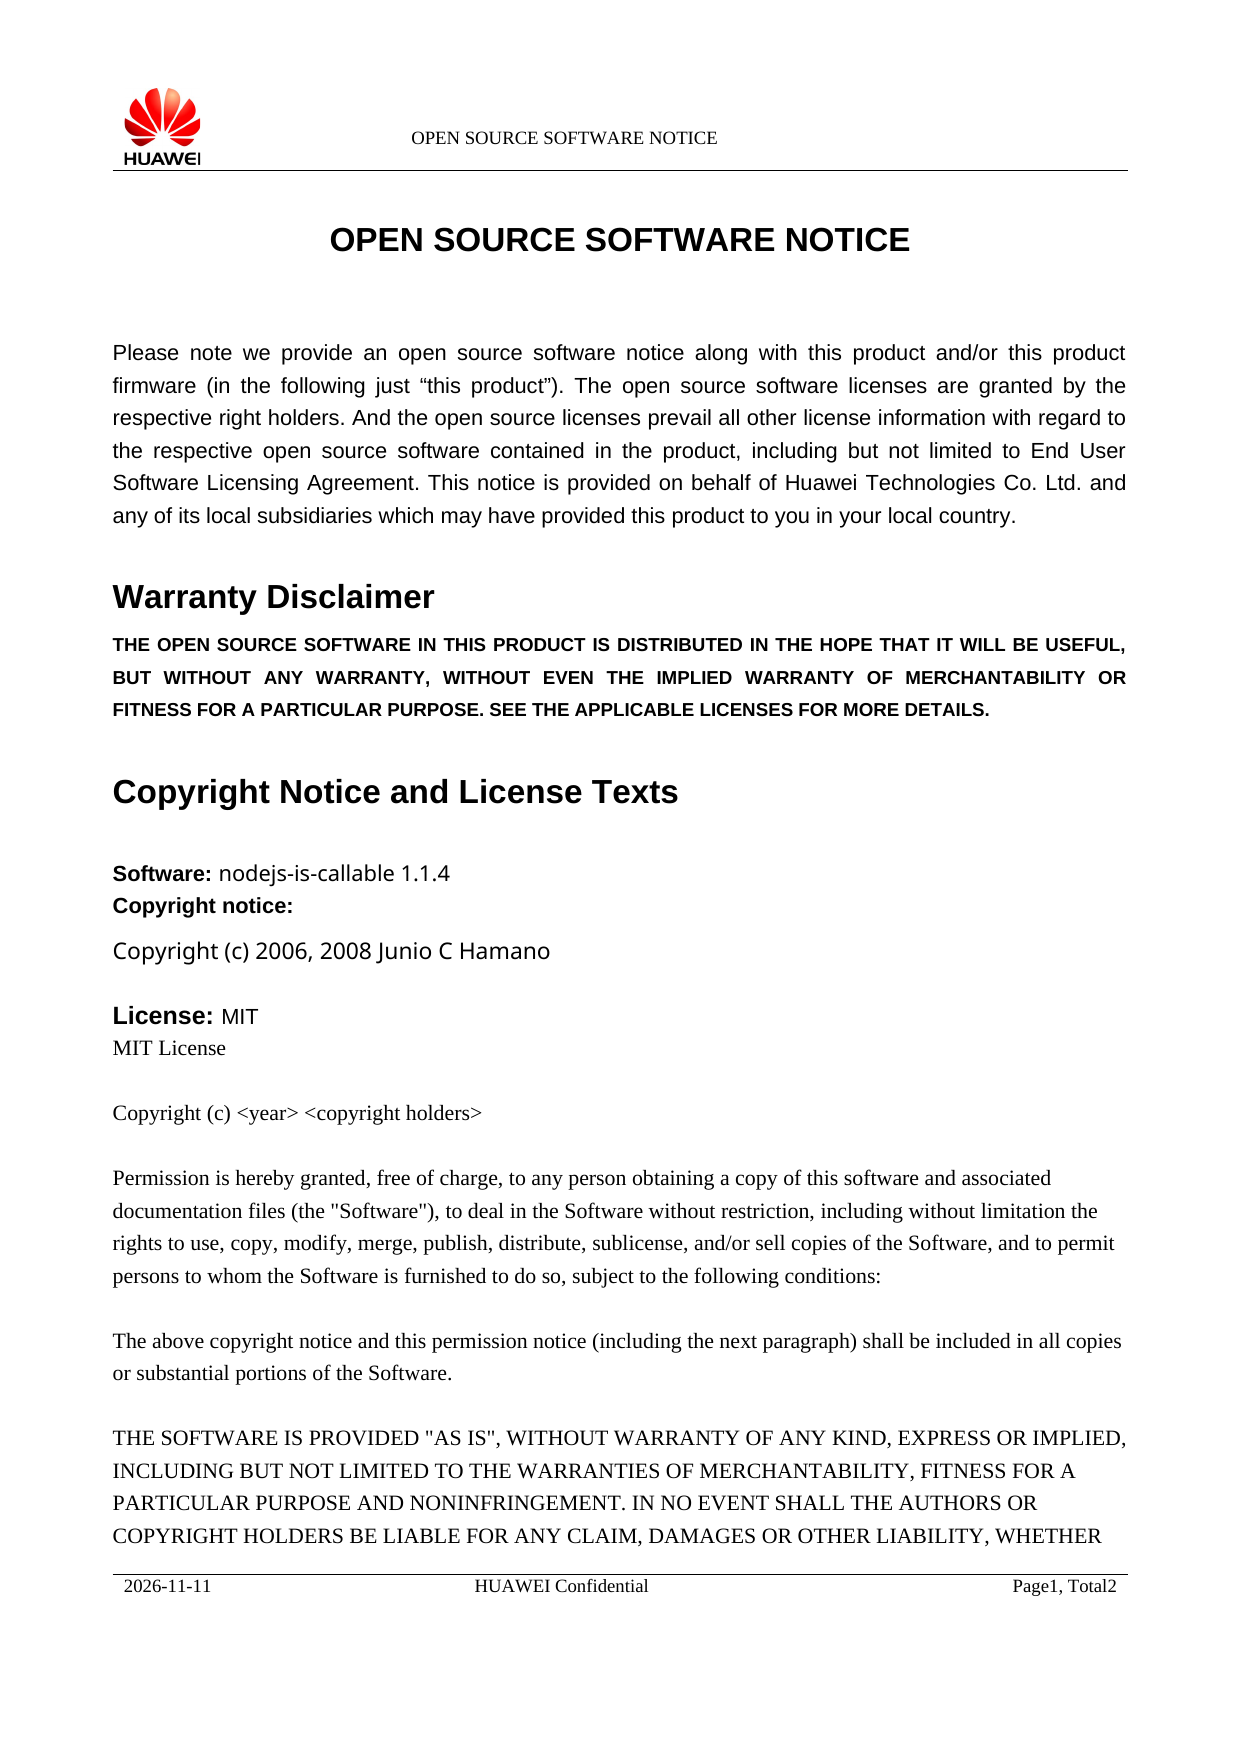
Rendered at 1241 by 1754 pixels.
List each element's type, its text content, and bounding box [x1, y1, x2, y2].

picture [124, 88, 201, 165]
text The open source software in this product is distributed in the hope that it will be useful, but WITHOUT ANY WARRANTY, without even the implied warranty of MERCHANTABILITY or FITNESS FOR A PARTICULAR PURPOSE. See the applicable licenses for more details. [112, 629, 1128, 726]
text Copyright Notice and License Texts [112, 759, 1128, 824]
text Warranty Disclaimer [112, 564, 1128, 629]
text License: MIT [112, 999, 1128, 1031]
title Software: nodejs-is-callable 1.1.4 [112, 856, 1128, 889]
text OPEN SOURCE SOFTWARE NOTICE [112, 206, 1128, 271]
text Copyright (c) 2006, 2008 Junio C Hamano [112, 934, 1128, 999]
text Please note we provide an open source software notice along with this product and/or this product firmware (in the following just “this product”). The open source software licenses are granted by the respective right holders. And the open source licenses prevail all other license information with regard to the respective open source software contained in the product, including but not limited to End User Software Licensing Agreement. This notice is provided on behalf of Huawei Technologies Co. Ltd. and any of its local subsidiaries which may have provided this product to you in your local country. [112, 336, 1128, 531]
text Copyright notice: [112, 889, 1128, 921]
